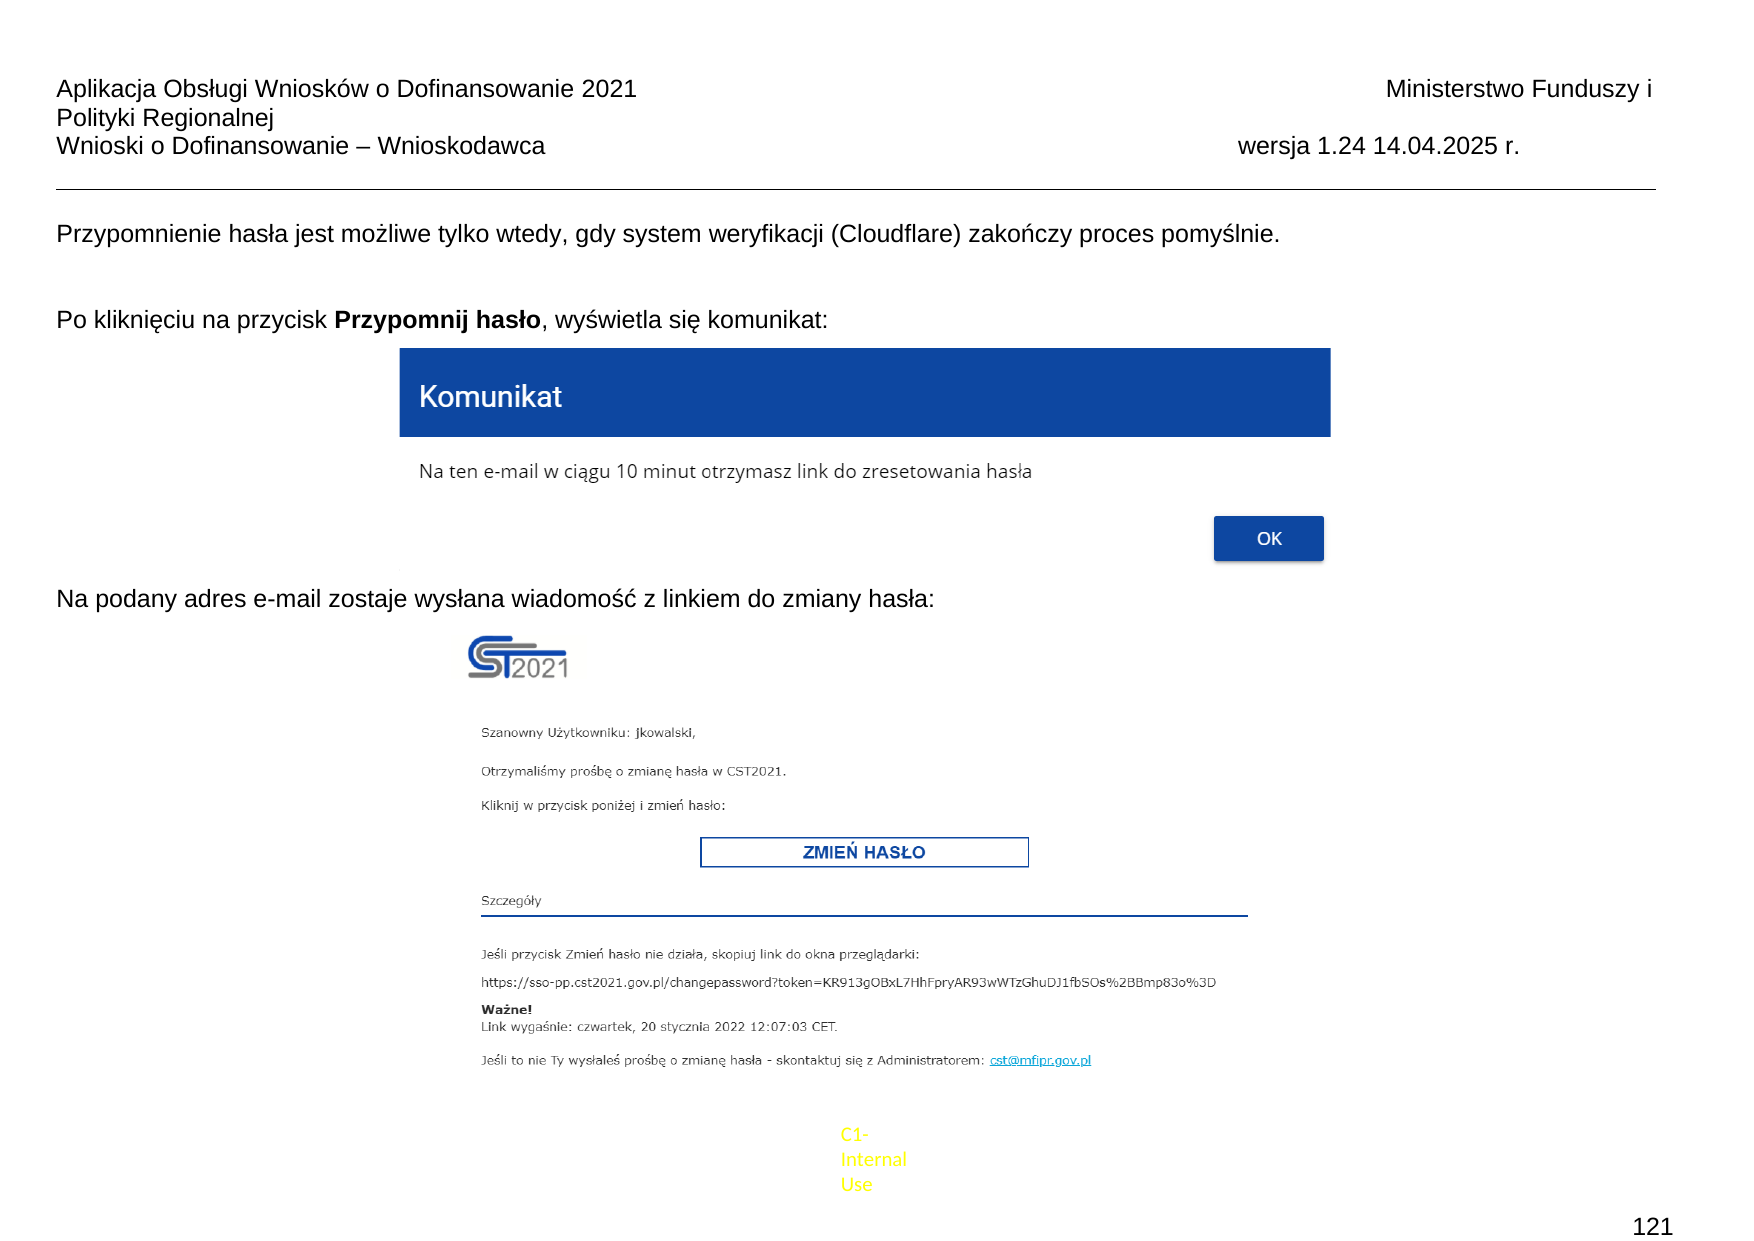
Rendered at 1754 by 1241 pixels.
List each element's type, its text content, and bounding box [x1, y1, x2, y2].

picture [399, 348, 1331, 571]
text Po kliknięciu na przycisk Przypomnij hasło, wyświetla się komunikat: [56, 305, 1674, 334]
text Przypomnienie hasła jest możliwe tylko wtedy, gdy system weryfikacji (Cloudflare) zakończy proces pomyślnie. [56, 219, 1674, 247]
picture [451, 627, 1279, 1082]
text Na podany adres e-mail zostaje wysłana wiadomość z linkiem do zmiany hasła: [56, 584, 1674, 613]
